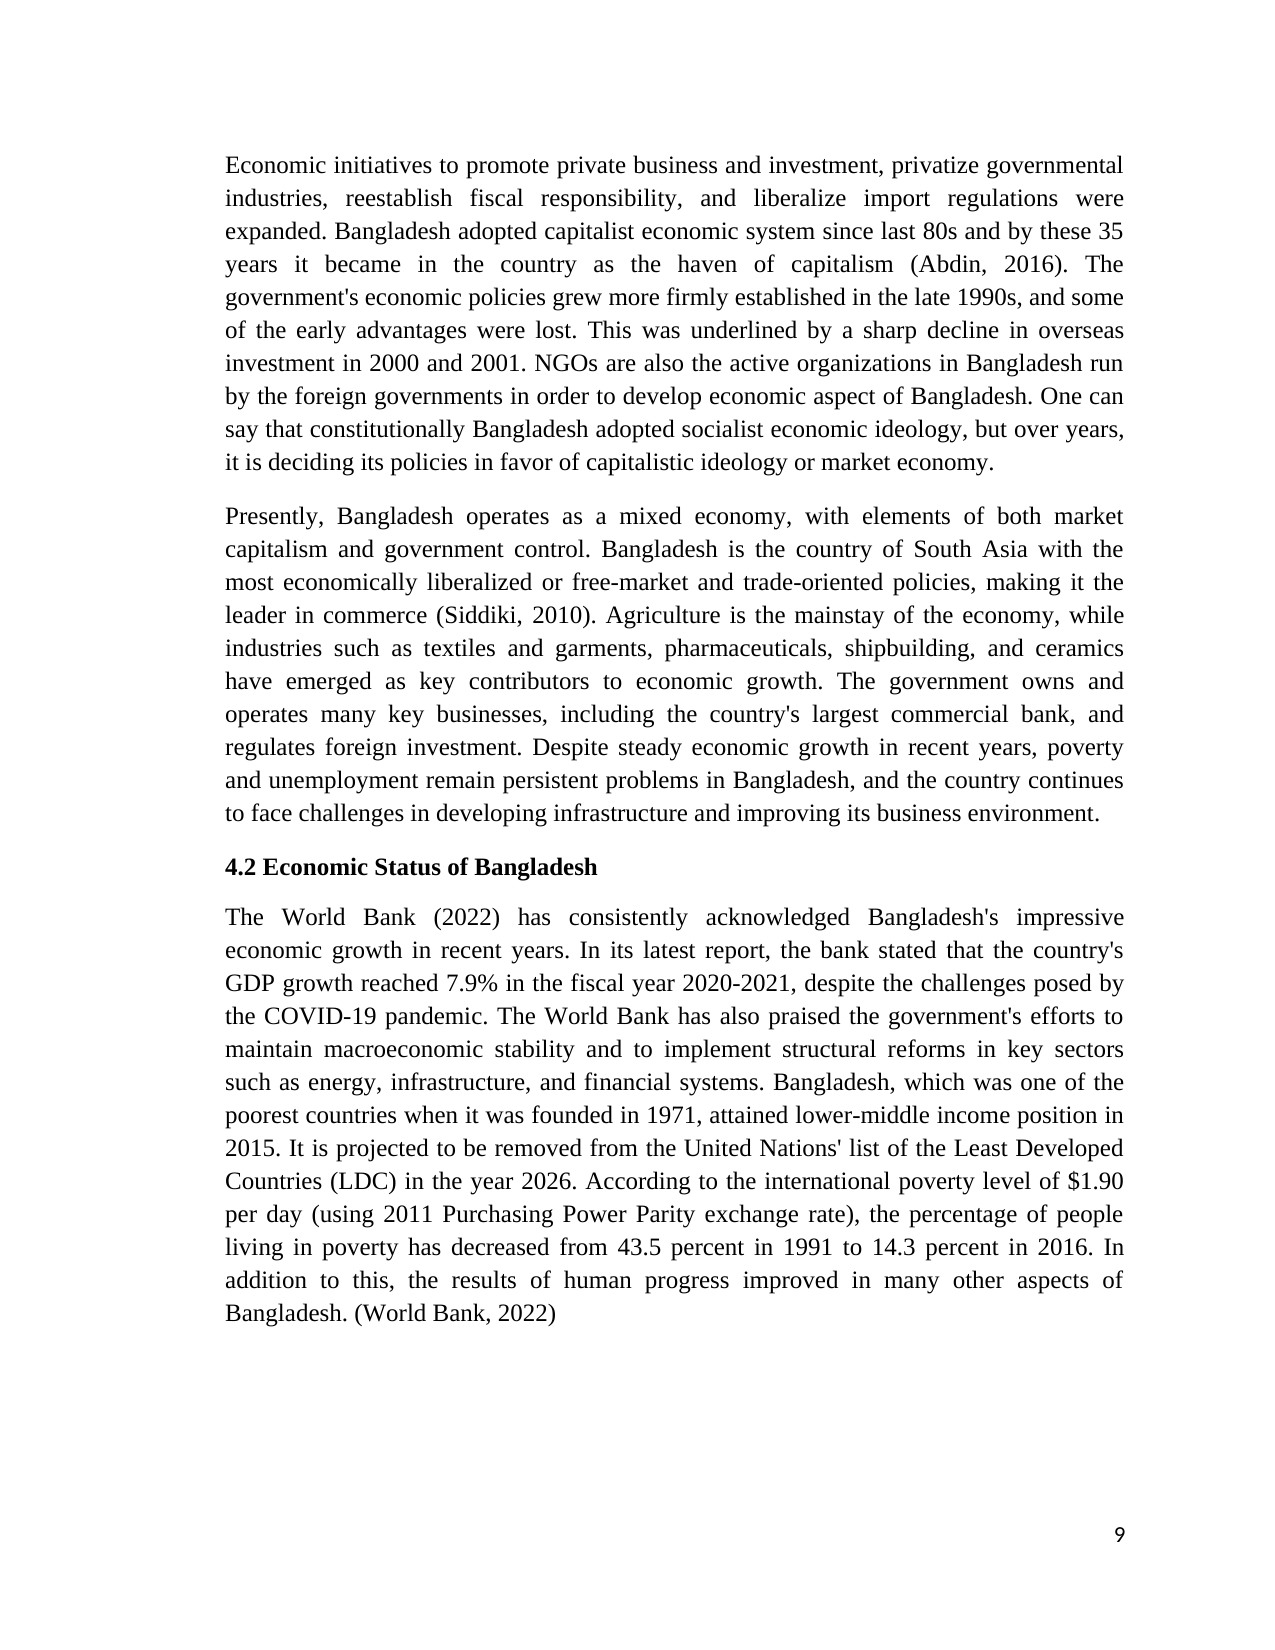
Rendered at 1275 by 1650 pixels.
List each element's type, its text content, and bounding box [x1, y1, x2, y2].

text Presently, Bangladesh operates as a mixed economy, with elements of both market capitalism and government control. Bangladesh is the country of South Asia with the most economically liberalized or free-market and trade-oriented policies, making it the leader in commerce (Siddiki, 2010). Agriculture is the mainstay of the economy, while industries such as textiles and garments, pharmaceuticals, shipbuilding, and ceramics have emerged as key contributors to economic growth. The government owns and operates many key businesses, including the country's largest commercial bank, and regulates foreign investment. Despite steady economic growth in recent years, poverty and unemployment remain persistent problems in Bangladesh, and the country continues to face challenges in developing infrastructure and improving its business environment. [225, 501, 1125, 827]
text 4.2 Economic Status of Bangladesh [225, 852, 1125, 881]
text Economic initiatives to promote private business and investment, privatize governmental industries, reestablish fiscal responsibility, and liberalize import regulations were expanded. Bangladesh adopted capitalist economic system since last 80s and by these 35 years it became in the country as the haven of capitalism (Abdin, 2016). The government's economic policies grew more firmly established in the late 1990s, and some of the early advantages were lost. This was underlined by a sharp decline in overseas investment in 2000 and 2001. NGOs are also the active organizations in Bangladesh run by the foreign governments in order to develop economic aspect of Bangladesh. One can say that constitutionally Bangladesh adopted socialist economic ideology, but over years, it is deciding its policies in favor of capitalistic ideology or market economy. [225, 150, 1125, 476]
text The World Bank (2022) has consistently acknowledged Bangladesh's impressive economic growth in recent years. In its latest report, the bank stated that the country's GDP growth reached 7.9% in the fiscal year 2020-2021, despite the challenges posed by the COVID-19 pandemic. The World Bank has also praised the government's efforts to maintain macroeconomic stability and to implement structural reforms in key sectors such as energy, infrastructure, and financial systems. Bangladesh, which was one of the poorest countries when it was founded in 1971, attained lower-middle income position in 2015. It is projected to be removed from the United Nations' list of the Least Developed Countries (LDC) in the year 2026. According to the international poverty level of $1.90 per day (using 2011 Purchasing Power Parity exchange rate), the percentage of people living in poverty has decreased from 43.5 percent in 1991 to 14.3 percent in 2016. In addition to this, the results of human progress improved in many other aspects of Bangladesh. (World Bank, 2022) [225, 902, 1125, 1327]
